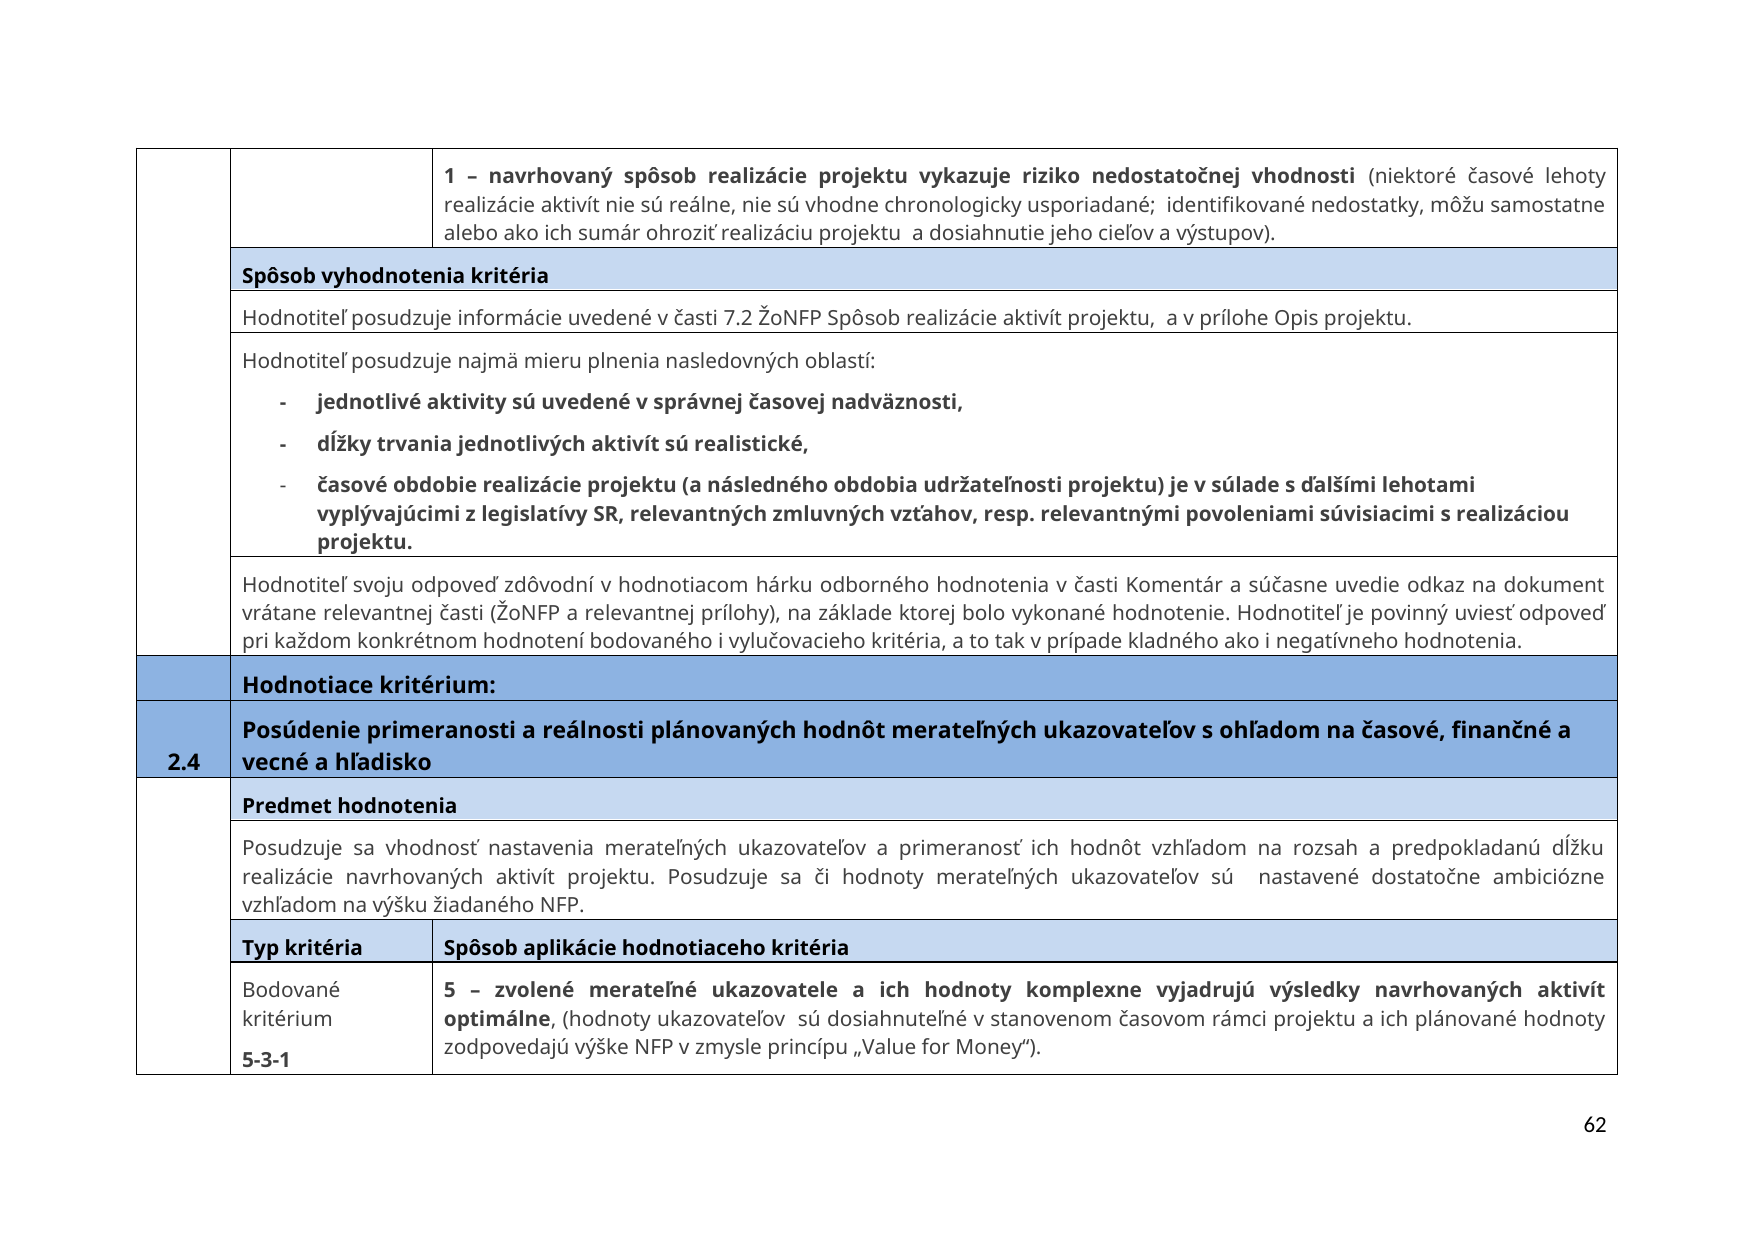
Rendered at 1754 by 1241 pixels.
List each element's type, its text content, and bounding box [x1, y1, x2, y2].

table_cell Hodnotiteľ posudzuje informácie uvedené v časti 7.2 ŽoNFP Spôsob realizácie aktivít projektu, a v prílohe Opis projektu. [231, 291, 1617, 332]
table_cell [433, 149, 1617, 247]
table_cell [231, 963, 432, 1074]
table_cell Hodnotiteľ posudzuje najmä mieru plnenia nasledovných oblastí: jednotlivé aktivity sú uvedené v správnej časovej nadväznosti, dĺžky trvania jednotlivých aktivít sú realistické, časové obdobie realizácie projektu (a následného obdobia udržateľnosti projektu) je v súlade s ďalšími lehotami vyplývajúcimi z legislatívy SR, relevantných zmluvných vzťahov, resp. relevantnými povoleniami súvisiacimi s realizáciou projektu. [231, 333, 1617, 556]
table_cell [231, 149, 432, 247]
table_cell Predmet hodnotenia [231, 778, 1617, 819]
table_cell Posudzuje sa vhodnosť nastavenia merateľných ukazovateľov a primeranosť ich hodnôt vzhľadom na rozsah a predpokladanú dĺžku realizácie navrhovaných aktivít projektu. Posudzuje sa či hodnoty merateľných ukazovateľov sú nastavené dostatočne ambiciózne vzhľadom na výšku žiadaného NFP. [231, 821, 1617, 919]
table_cell Hodnotiace kritérium: [231, 656, 1617, 700]
table_cell Spôsob aplikácie hodnotiaceho kritéria [433, 920, 1617, 961]
table_cell Hodnotiteľ svoju odpoveď zdôvodní v hodnotiacom hárku odborného hodnotenia v časti Komentár a súčasne uvedie odkaz na dokument vrátane relevantnej časti (ŽoNFP a relevantnej prílohy), na základe ktorej bolo vykonané hodnotenie. Hodnotiteľ je povinný uviesť odpoveď pri každom konkrétnom hodnotení bodovaného i vylučovacieho kritéria, a to tak v prípade kladného ako i negatívneho hodnotenia. [231, 557, 1617, 655]
table_cell 2.4 [137, 701, 230, 777]
table_cell Posúdenie primeranosti a reálnosti plánovaných hodnôt merateľných ukazovateľov s ohľadom na časové, finančné a vecné a hľadisko [231, 701, 1617, 777]
table_cell [137, 778, 230, 1074]
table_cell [433, 963, 1617, 1074]
table_cell Typ kritéria [231, 920, 432, 961]
table_cell Spôsob vyhodnotenia kritéria [231, 248, 1617, 289]
table_cell [137, 656, 230, 700]
